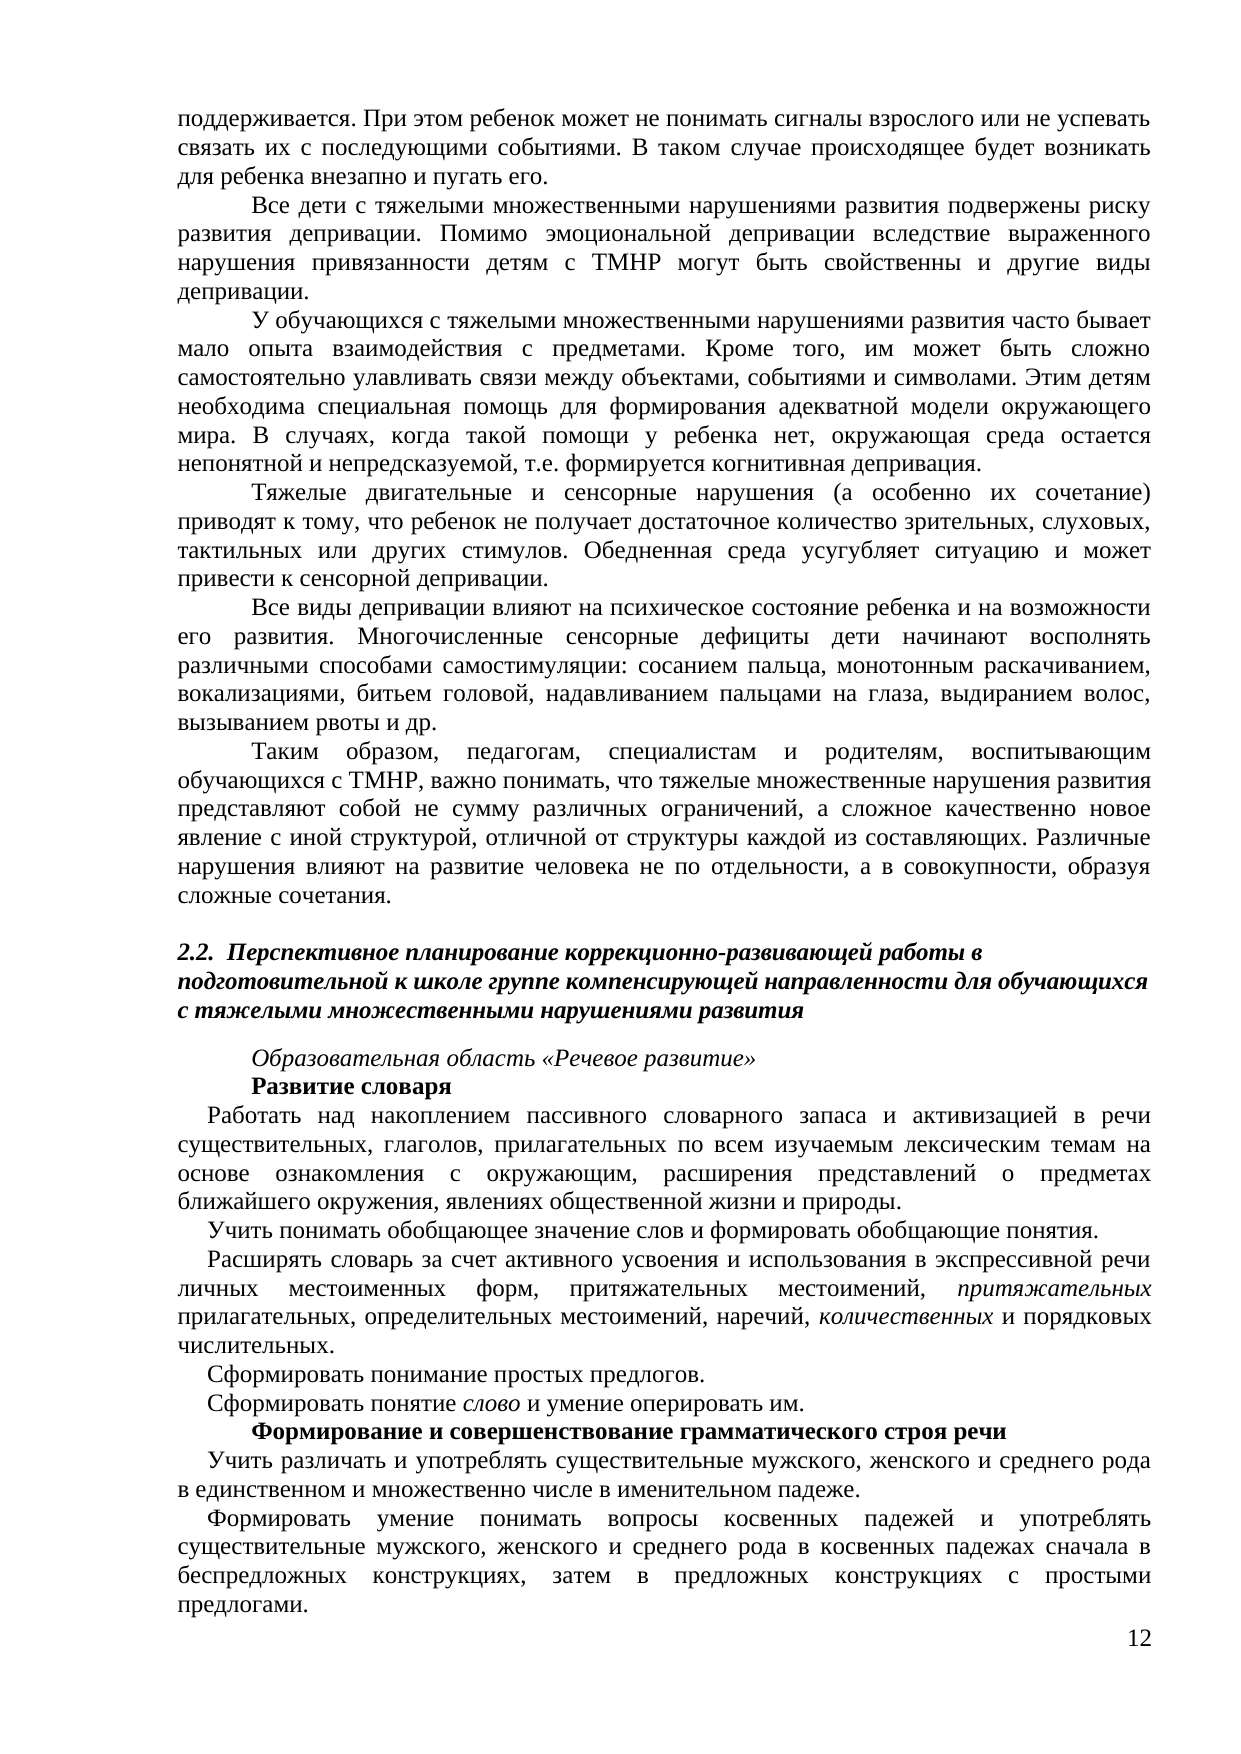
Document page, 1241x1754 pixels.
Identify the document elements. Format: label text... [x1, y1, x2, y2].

text Учить различать и употреблять существительные мужского, женского и среднего рода в единственном и множественно числе в именительном падеже. [177, 1445, 1152, 1503]
text 2.2. Перспективное планирование коррекционно-развивающей работы в подготовительной к школе группе компенсирующей направленности для обучающихся с тяжелыми множественными нарушениями развития [177, 937, 1152, 1023]
text Работать над накоплением пассивного словарного запаса и активизацией в речи существительных, глаголов, прилагательных по всем изучаемым лексическим темам на основе ознакомления с окружающим, расширения представлений о предметах ближайшего окружения, явлениях общественной жизни и природы. [177, 1100, 1152, 1215]
text Все дети с тяжелыми множественными нарушениями развития подвержены риску развития депривации. Помимо эмоциональной депривации вследствие выраженного нарушения привязанности детям с ТМНР могут быть свойственны и другие виды депривации. [177, 190, 1152, 305]
text Сформировать понимание простых предлогов. [177, 1359, 1152, 1388]
text Формирование и совершенствование грамматического строя речи [177, 1416, 1152, 1445]
text Все виды депривации влияют на психическое состояние ребенка и на возможности его развития. Многочисленные сенсорные дефициты дети начинают восполнять различными способами самостимуляции: сосанием пальца, монотонным раскачиванием, вокализациями, битьем головой, надавливанием пальцами на глаза, выдиранием волос, вызыванием рвоты и др. [177, 592, 1152, 736]
text Таким образом, педагогам, специалистам и родителям, воспитывающим обучающихся с ТМНР, важно понимать, что тяжелые множественные нарушения развития представляют собой не сумму различных ограничений, а сложное качественно новое явление с иной структурой, отличной от структуры каждой из составляющих. Различные нарушения влияют на развитие человека не по отдельности, а в совокупности, образуя сложные сочетания. [177, 736, 1152, 908]
text Образовательная область «Речевое развитие» [177, 1043, 1152, 1071]
text Сформировать понятие слово и умение оперировать им. [177, 1388, 1152, 1416]
text Формировать умение понимать вопросы косвенных падежей и употреблять существительные мужского, женского и среднего рода в косвенных падежах сначала в беспредложных конструкциях, затем в предложных конструкциях с простыми предлогами. [177, 1503, 1152, 1618]
text Развитие словаря [177, 1071, 1152, 1100]
text У обучающихся с тяжелыми множественными нарушениями развития часто бывает мало опыта взаимодействия с предметами. Кроме того, им может быть сложно самостоятельно улавливать связи между объектами, событиями и символами. Этим детям необходима специальная помощь для формирования адекватной модели окружающего мира. В случаях, когда такой помощи у ребенка нет, окружающая среда остается непонятной и непредсказуемой, т.е. формируется когнитивная депривация. [177, 305, 1152, 477]
text Учить понимать обобщающее значение слов и формировать обобщающие понятия. [177, 1215, 1152, 1244]
text Тяжелые двигательные и сенсорные нарушения (а особенно их сочетание) приводят к тому, что ребенок не получает достаточное количество зрительных, слуховых, тактильных или других стимулов. Обедненная среда усугубляет ситуацию и может привести к сенсорной депривации. [177, 477, 1152, 592]
text Расширять словарь за счет активного усвоения и использования в экспрессивной речи личных местоименных форм, притяжательных местоимений, притяжательных прилагательных, определительных местоимений, наречий, количественных и порядковых числительных. [177, 1244, 1152, 1359]
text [177, 103, 1152, 190]
